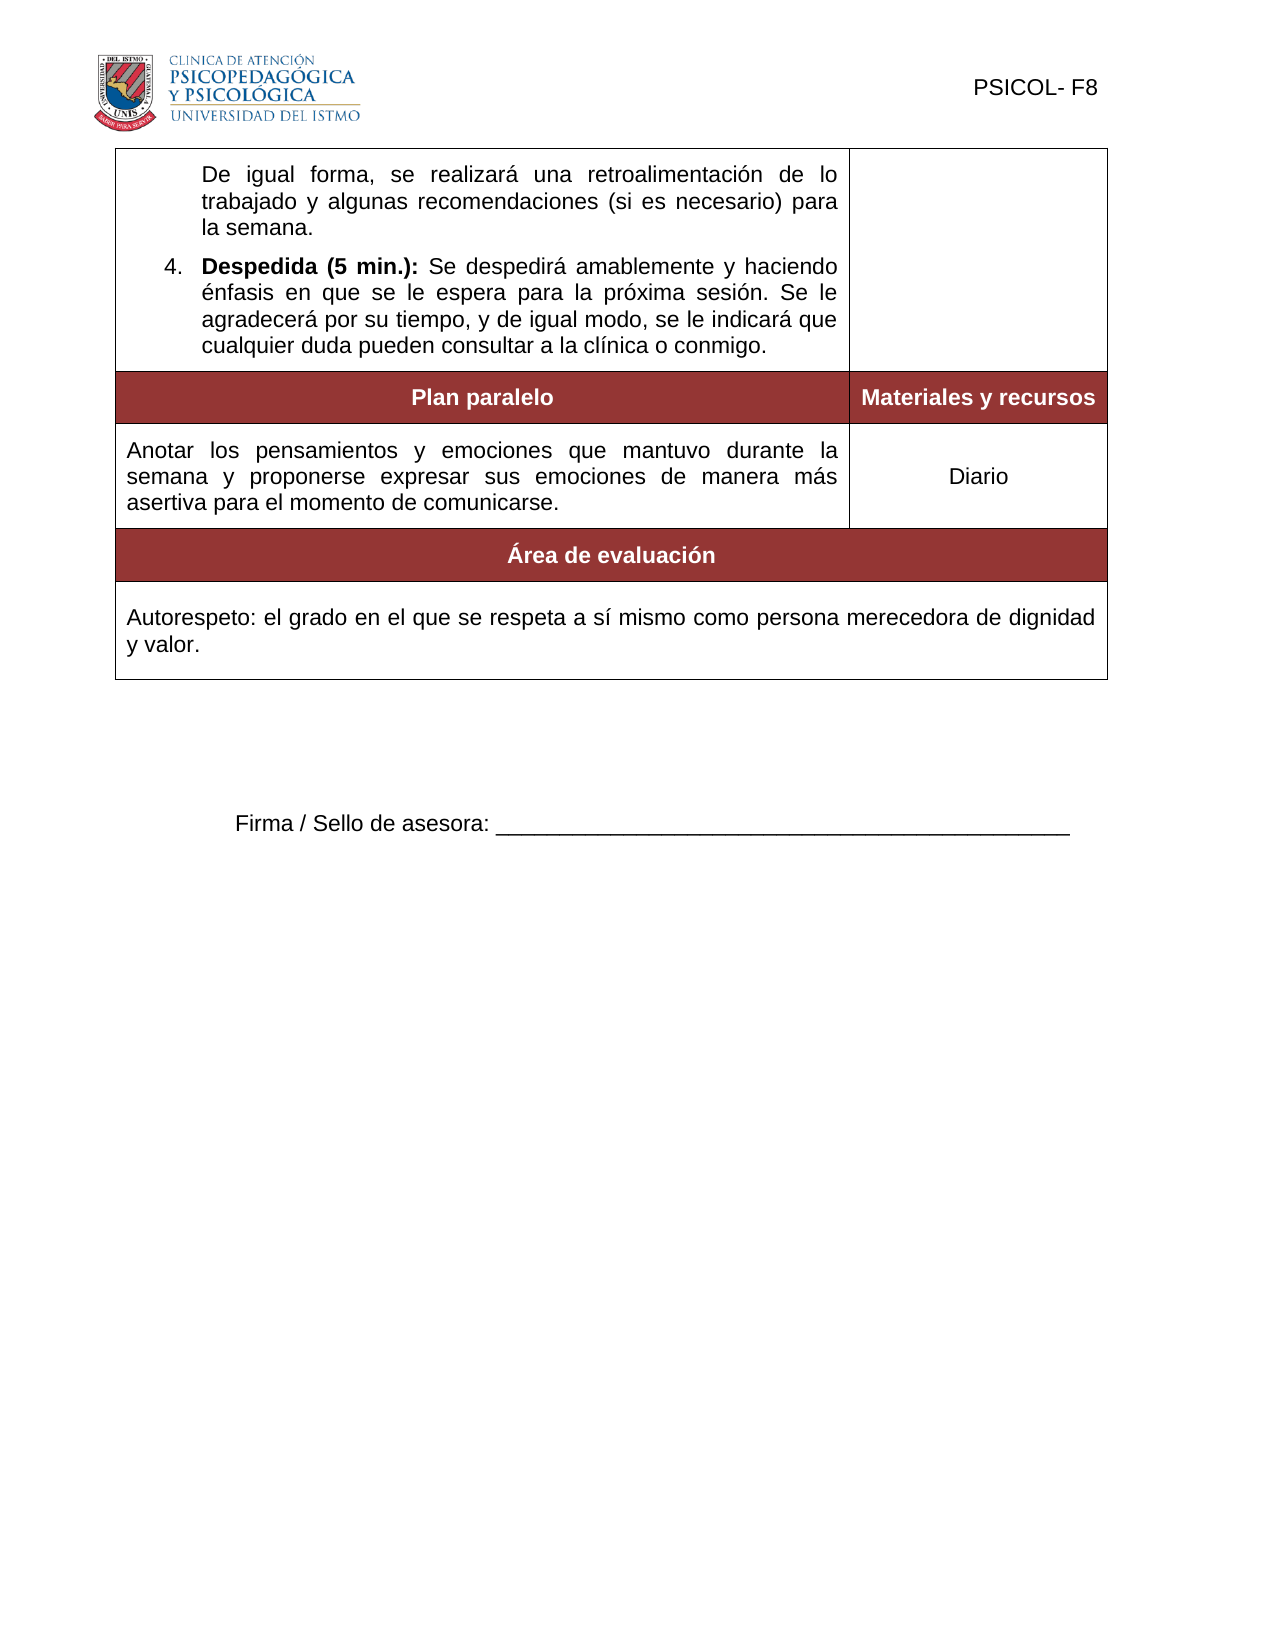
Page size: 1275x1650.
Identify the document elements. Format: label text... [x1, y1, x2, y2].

text Firma / Sello de asesora: _____________________________________________ [177, 809, 1127, 836]
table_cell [116, 149, 849, 371]
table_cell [850, 149, 1107, 371]
picture [42, 25, 422, 166]
table_cell Materiales y recursos [850, 372, 1107, 423]
table_cell Diario [850, 424, 1107, 528]
table_cell Plan paralelo [116, 372, 849, 423]
table_cell Autorespeto: el grado en el que se respeta a sí mismo como persona merecedora de dignidad y valor. [116, 582, 1107, 679]
table_cell Área de evaluación [116, 529, 1107, 581]
table_cell Anotar los pensamientos y emociones que mantuvo durante la semana y proponerse expresar sus emociones de manera más asertiva para el momento de comunicarse. [116, 424, 849, 528]
